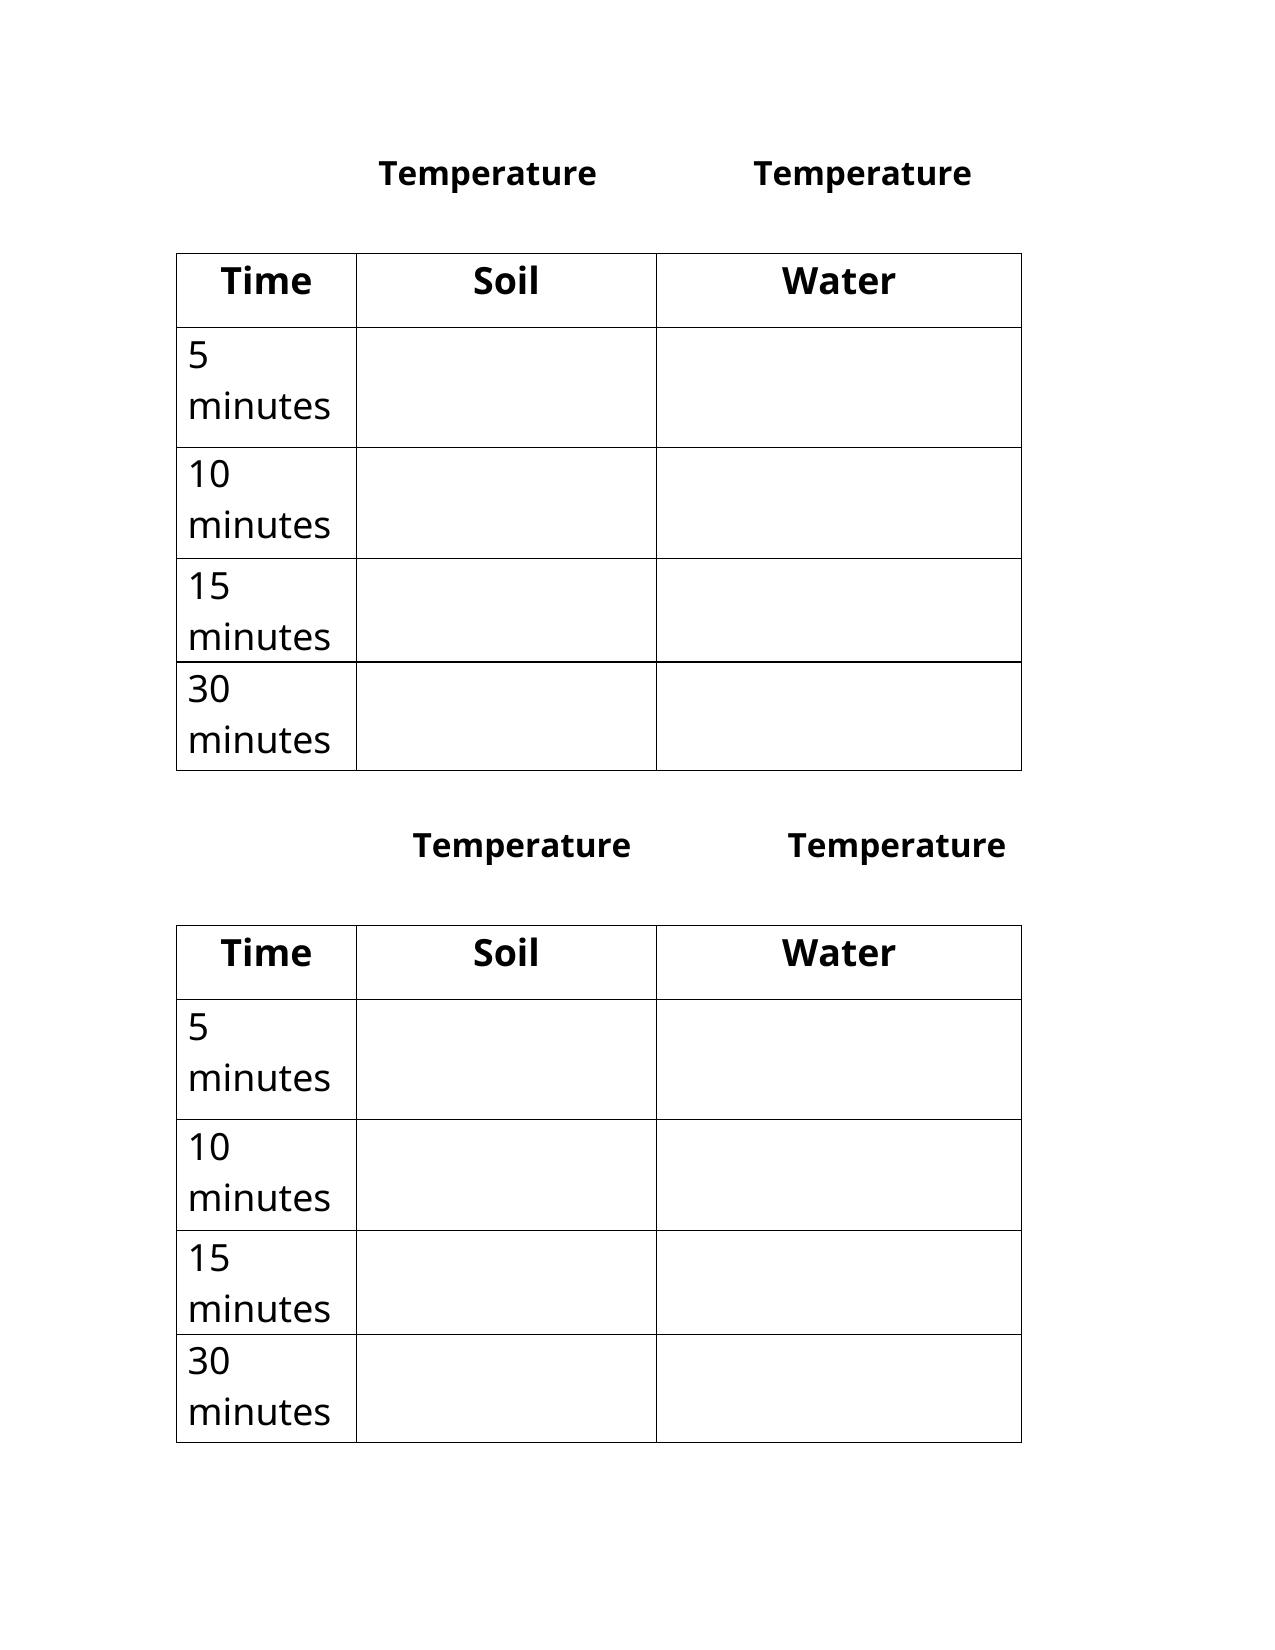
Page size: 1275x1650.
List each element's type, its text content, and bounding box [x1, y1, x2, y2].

table_cell [657, 1231, 1021, 1333]
table_cell [357, 448, 656, 558]
text Temperature Temperature [187, 150, 1087, 195]
table_cell 15 minutes [177, 559, 356, 661]
table_header Soil [357, 254, 656, 327]
table_cell 30 minutes [177, 1335, 356, 1442]
table_cell [357, 663, 656, 770]
table_cell [357, 1000, 656, 1119]
table_cell [657, 663, 1021, 770]
table_cell 10 minutes [177, 1120, 356, 1230]
table_cell [657, 328, 1021, 447]
table_cell [357, 1335, 656, 1442]
table_cell [657, 559, 1021, 661]
table_header Water [657, 254, 1021, 327]
table_header Water [657, 926, 1021, 999]
table_cell [657, 448, 1021, 558]
table_cell 30 minutes [177, 663, 356, 770]
table_cell [357, 328, 656, 447]
table_cell [657, 1120, 1021, 1230]
table_cell [357, 1120, 656, 1230]
table_cell 5 minutes [177, 1000, 356, 1119]
table_cell [357, 1231, 656, 1333]
table_cell 10 minutes [177, 448, 356, 558]
table_header Soil [357, 926, 656, 999]
table_cell 5 minutes [177, 328, 356, 447]
table_cell [657, 1000, 1021, 1119]
table_header Time [177, 926, 356, 999]
text Temperature Temperature [337, 822, 1087, 867]
table_cell [357, 559, 656, 661]
table_header Time [177, 254, 356, 327]
table_cell [657, 1335, 1021, 1442]
table_cell 15 minutes [177, 1231, 356, 1333]
